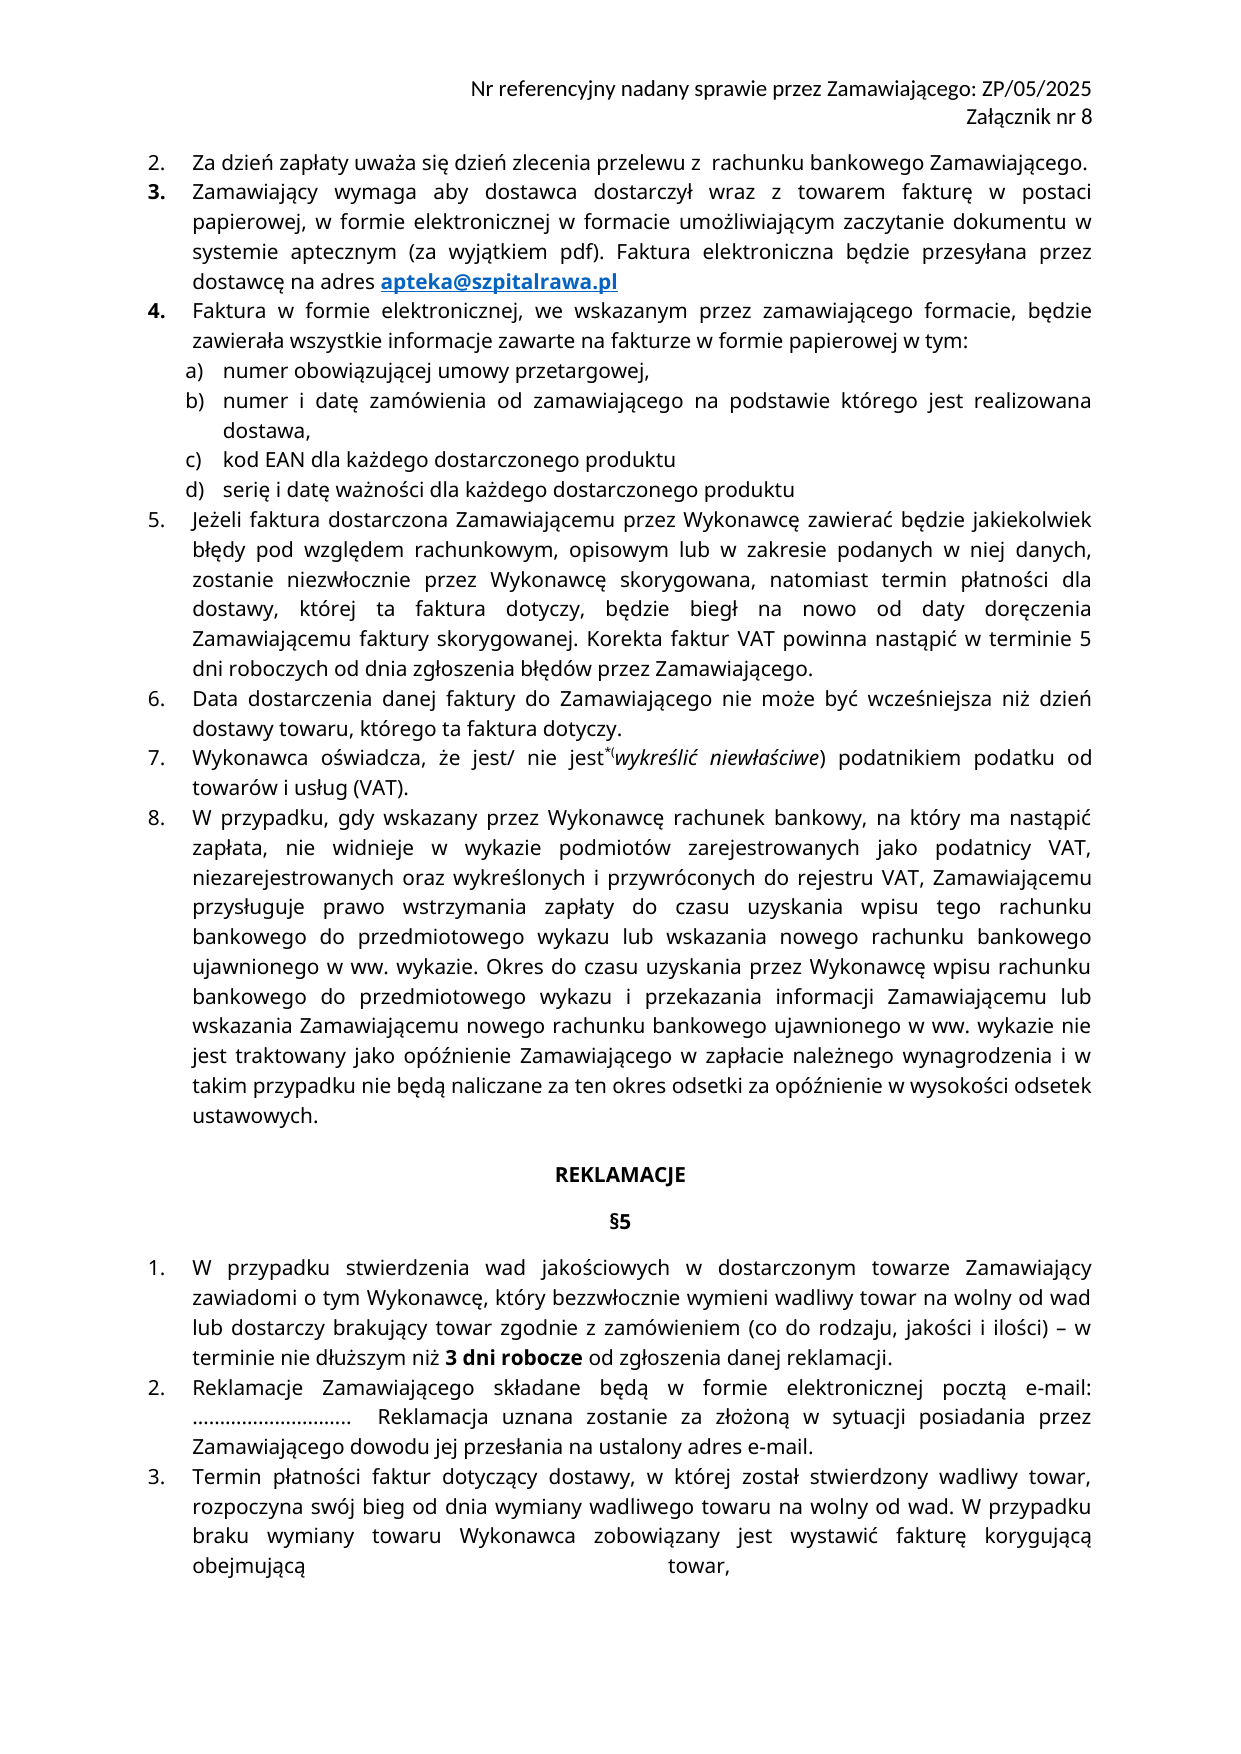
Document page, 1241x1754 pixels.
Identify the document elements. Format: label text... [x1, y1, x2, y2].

list Data dostarczenia danej faktury do Zamawiającego nie może być wcześniejsza niż dzień dostawy towaru, którego ta faktura dotyczy. [148, 684, 1093, 742]
list kod EAN dla każdego dostarczonego produktu [185, 446, 1093, 474]
list numer obowiązującej umowy przetargowej, [185, 356, 1093, 384]
text REKLAMACJE [148, 1161, 1093, 1189]
text §5 [148, 1207, 1093, 1235]
list Reklamacje Zamawiającego składane będą w formie elektronicznej pocztą e-mail: ……………………….. Reklamacja uznana zostanie za złożoną w sytuacji posiadania przez Zamawiającego dowodu jej przesłania na ustalony adres e-mail. [148, 1373, 1093, 1461]
list Zamawiający wymaga aby dostawca dostarczył wraz z towarem fakturę w postaci papierowej, w formie elektronicznej w formacie umożliwiającym zaczytanie dokumentu w systemie aptecznym (za wyjątkiem pdf). Faktura elektroniczna będzie przesyłana przez dostawcę na adres apteka@szpitalrawa.pl [148, 177, 1093, 295]
list Za dzień zapłaty uważa się dzień zlecenia przelewu z rachunku bankowego Zamawiającego. [148, 148, 1093, 176]
list W przypadku stwierdzenia wad jakościowych w dostarczonym towarze Zamawiający zawiadomi o tym Wykonawcę, który bezzwłocznie wymieni wadliwy towar na wolny od wad lub dostarczy brakujący towar zgodnie z zamówieniem (co do rodzaju, jakości i ilości) – w terminie nie dłuższym niż 3 dni robocze od zgłoszenia danej reklamacji. [148, 1253, 1093, 1371]
list serię i datę ważności dla każdego dostarczonego produktu [185, 475, 1093, 504]
list Jeżeli faktura dostarczona Zamawiającemu przez Wykonawcę zawierać będzie jakiekolwiek błędy pod względem rachunkowym, opisowym lub w zakresie podanych w niej danych, zostanie niezwłocznie przez Wykonawcę skorygowana, natomiast termin płatności dla dostawy, której ta faktura dotyczy, będzie biegł na nowo od daty doręczenia Zamawiającemu faktury skorygowanej. Korekta faktur VAT powinna nastąpić w terminie 5 dni roboczych od dnia zgłoszenia błędów przez Zamawiającego. [148, 505, 1093, 682]
list numer i datę zamówienia od zamawiającego na podstawie którego jest realizowana dostawa, [185, 386, 1093, 444]
list W przypadku, gdy wskazany przez Wykonawcę rachunek bankowy, na który ma nastąpić zapłata, nie widnieje w wykazie podmiotów zarejestrowanych jako podatnicy VAT, niezarejestrowanych oraz wykreślonych i przywróconych do rejestru VAT, Zamawiającemu przysługuje prawo wstrzymania zapłaty do czasu uzyskania wpisu tego rachunku bankowego do przedmiotowego wykazu lub wskazania nowego rachunku bankowego ujawnionego w ww. wykazie. Okres do czasu uzyskania przez Wykonawcę wpisu rachunku bankowego do przedmiotowego wykazu i przekazania informacji Zamawiającemu lub wskazania Zamawiającemu nowego rachunku bankowego ujawnionego w ww. wykazie nie jest traktowany jako opóźnienie Zamawiającego w zapłacie należnego wynagrodzenia i w takim przypadku nie będą naliczane za ten okres odsetki za opóźnienie w wysokości odsetek ustawowych. [148, 803, 1093, 1129]
list Faktura w formie elektronicznej, we wskazanym przez zamawiającego formacie, będzie zawierała wszystkie informacje zawarte na fakturze w formie papierowej w tym: [148, 297, 1093, 355]
list Wykonawca oświadcza, że jest/ nie jest*(wykreślić niewłaściwe) podatnikiem podatku od towarów i usług (VAT). [148, 743, 1093, 802]
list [148, 1462, 1093, 1580]
